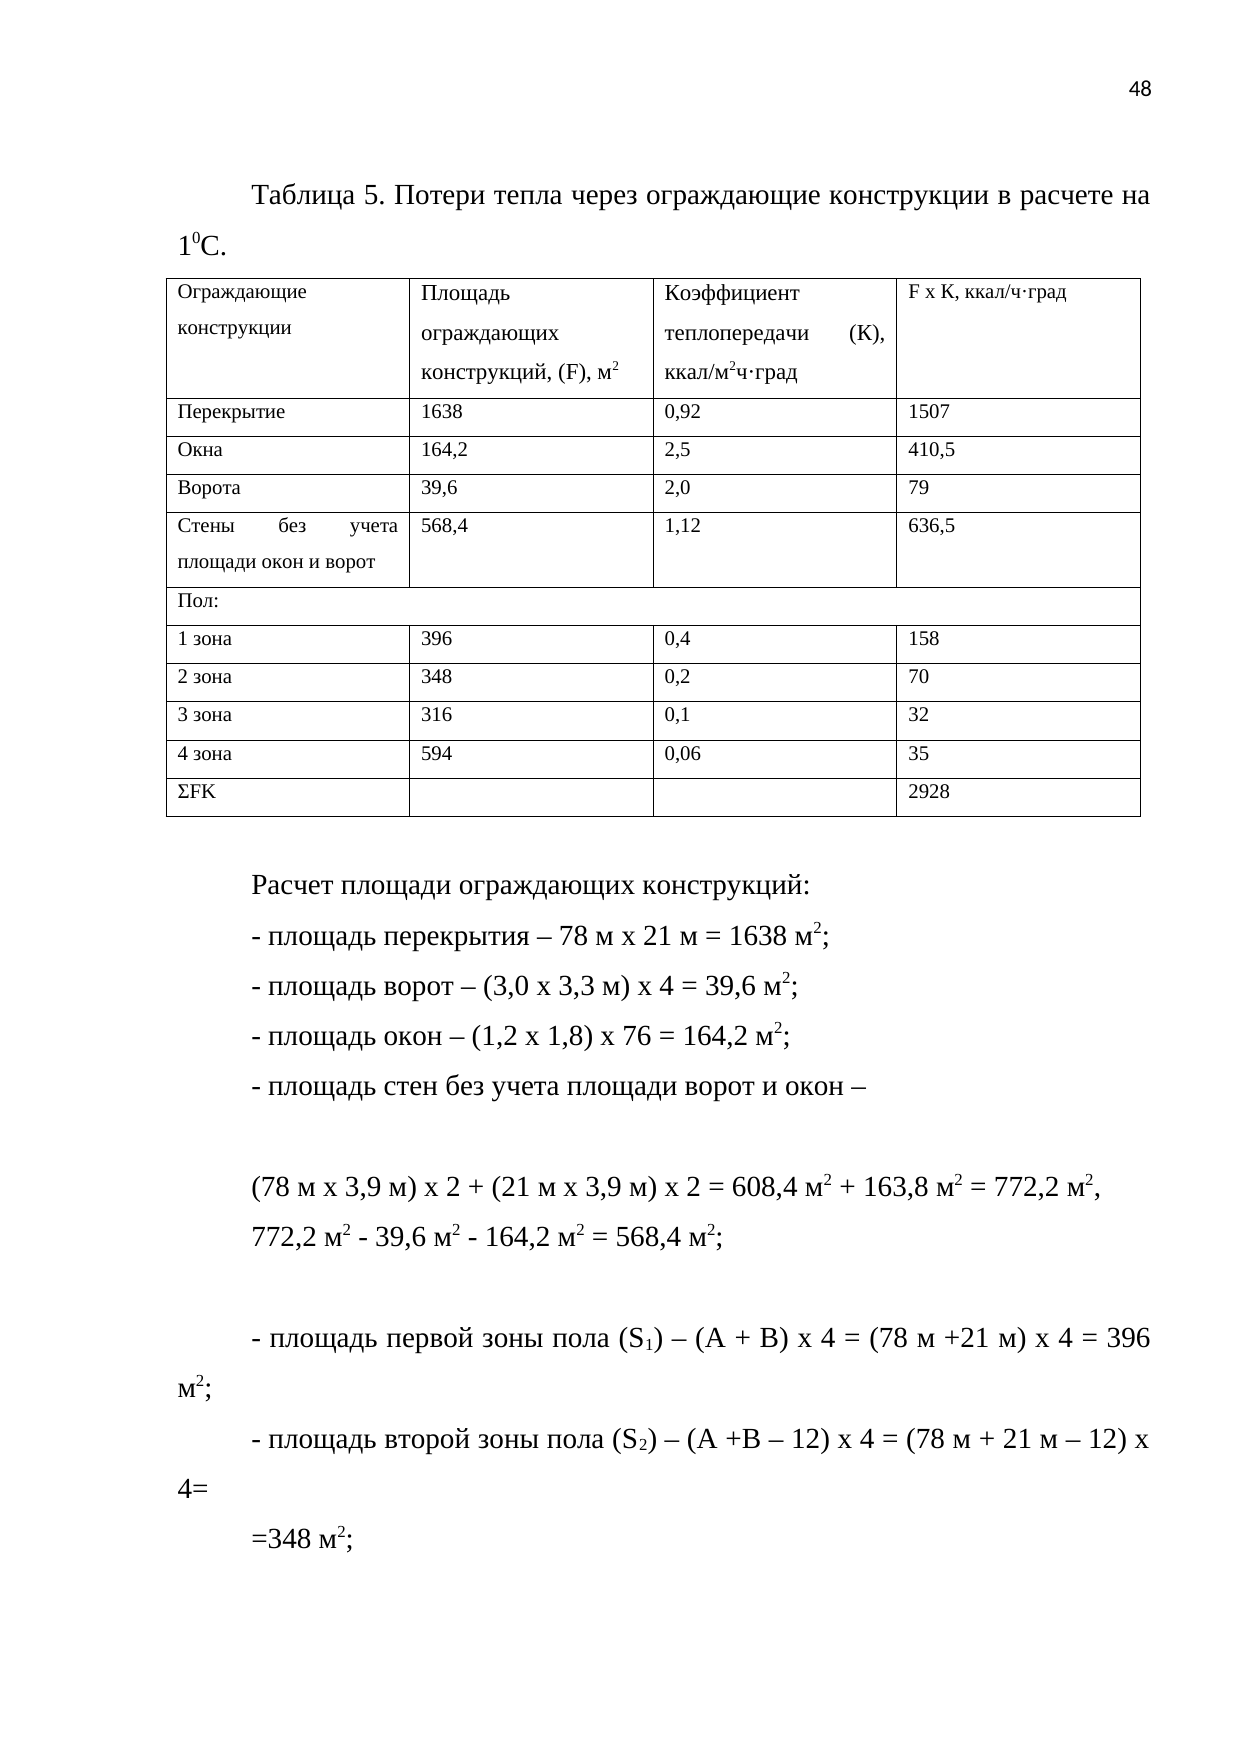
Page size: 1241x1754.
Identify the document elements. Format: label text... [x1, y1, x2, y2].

table_cell 568,4 [410, 513, 653, 587]
table_cell 4 зона [167, 741, 409, 778]
table_cell Окна [167, 437, 409, 474]
table_cell 0,92 [654, 399, 896, 436]
table_header Ограждающие конструкции [167, 279, 409, 398]
table_cell 2,0 [654, 475, 896, 512]
text - площадь первой зоны пола (S1) – (А + В) х 4 = (78 м +21 м) х 4 = 396 м2; [177, 1320, 1152, 1404]
table_cell [654, 779, 896, 816]
text - площадь ворот – (3,0 х 3,3 м) х 4 = 39,6 м2; [177, 968, 1152, 1001]
text Таблица 5. Потери тепла через ограждающие конструкции в расчете на 10С. [177, 177, 1152, 261]
table_cell 158 [897, 626, 1140, 663]
text =348 м2; [177, 1521, 1152, 1555]
table_cell 396 [410, 626, 653, 663]
table_cell 2,5 [654, 437, 896, 474]
table_cell 164,2 [410, 437, 653, 474]
text - площадь второй зоны пола (S2) – (А +В – 12) х 4 = (78 м + 21 м – 12) х 4= [177, 1421, 1152, 1504]
table_cell 32 [897, 702, 1140, 739]
table_header Коэффициент теплопередачи (К), ккал/м2ч·град [654, 279, 896, 398]
table_cell 70 [897, 664, 1140, 701]
table_cell Ворота [167, 475, 409, 512]
text Расчет площади ограждающих конструкций: [177, 867, 1152, 901]
text - площадь перекрытия – 78 м х 21 м = 1638 м2; [177, 918, 1152, 951]
text (78 м х 3,9 м) х 2 + (21 м х 3,9 м) х 2 = 608,4 м2 + 163,8 м2 = 772,2 м2, [177, 1169, 1152, 1203]
table_cell 3 зона [167, 702, 409, 739]
table_cell 1638 [410, 399, 653, 436]
table_cell 2 зона [167, 664, 409, 701]
table_cell 0,2 [654, 664, 896, 701]
table_cell 348 [410, 664, 653, 701]
table_cell 39,6 [410, 475, 653, 512]
table_cell 410,5 [897, 437, 1140, 474]
text - площадь стен без учета площади ворот и окон – [177, 1068, 1152, 1102]
table_cell 636,5 [897, 513, 1140, 587]
table_cell 1507 [897, 399, 1140, 436]
table_cell Пол: [167, 588, 1140, 625]
table_header F х К, ккал/ч·град [897, 279, 1140, 398]
table_cell Перекрытие [167, 399, 409, 436]
table_header Площадь ограждающих конструкций, (F), м2 [410, 279, 653, 398]
text - площадь окон – (1,2 х 1,8) х 76 = 164,2 м2; [177, 1018, 1152, 1052]
table_cell 0,4 [654, 626, 896, 663]
text 772,2 м2 - 39,6 м2 - 164,2 м2 = 568,4 м2; [177, 1219, 1152, 1253]
table_cell 0,1 [654, 702, 896, 739]
table_cell 0,06 [654, 741, 896, 778]
table_cell 35 [897, 741, 1140, 778]
table_cell [410, 779, 653, 816]
table_cell 1 зона [167, 626, 409, 663]
table_cell 594 [410, 741, 653, 778]
table_cell Стены без учета площади окон и ворот [167, 513, 409, 587]
table_cell 2928 [897, 779, 1140, 816]
table_cell 79 [897, 475, 1140, 512]
table_cell 316 [410, 702, 653, 739]
table_cell 1,12 [654, 513, 896, 587]
table_cell ΣFK [167, 779, 409, 816]
